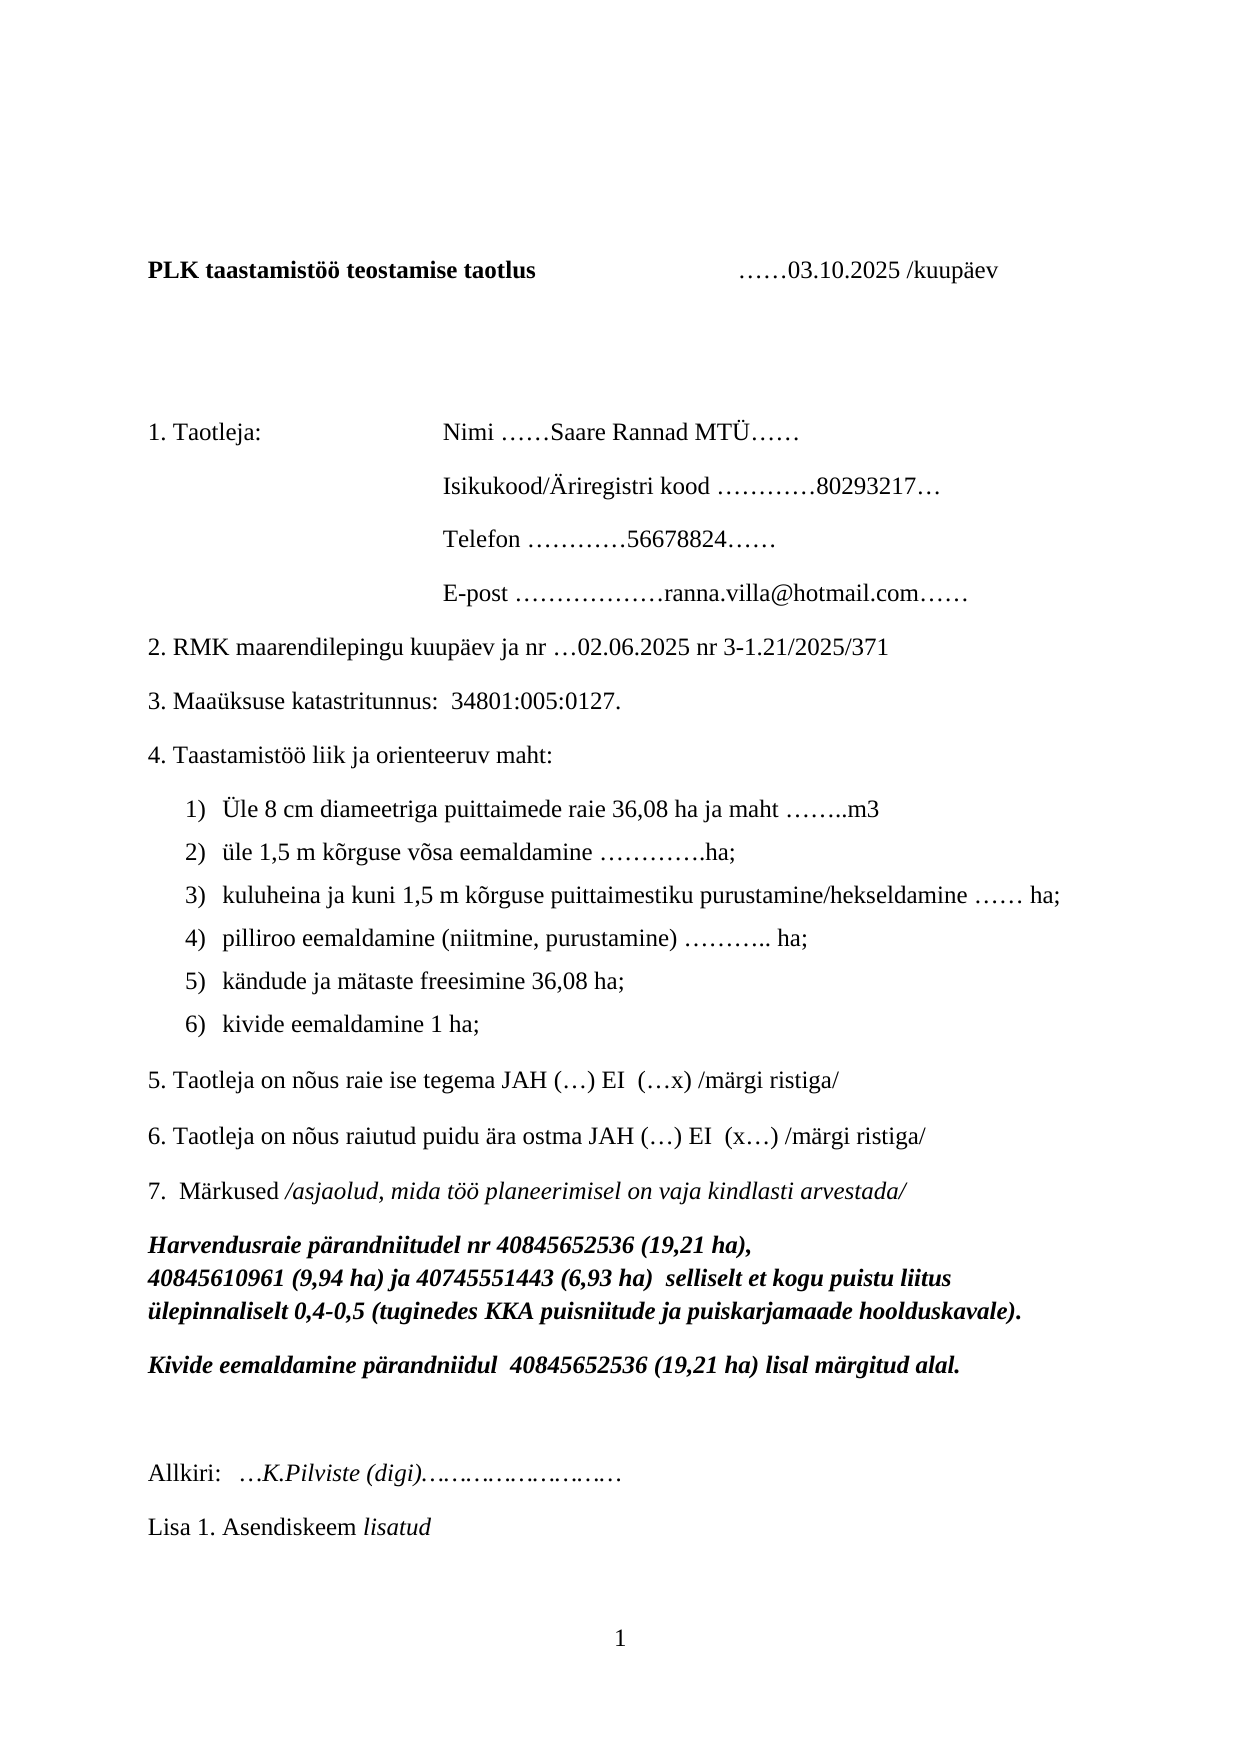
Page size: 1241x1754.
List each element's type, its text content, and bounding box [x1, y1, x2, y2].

text Allkiri: …K.Pilviste (digi)……………………… [148, 1458, 1093, 1487]
text PLK taastamistöö teostamise taotlus ……03.10.2025 /kuupäev [148, 255, 1093, 284]
text Lisa 1. Asendiskeem lisatud [148, 1512, 1093, 1540]
text Isikukood/Äriregistri kood …………80293217… [148, 471, 1093, 499]
list üle 1,5 m kõrguse võsa eemaldamine ………….ha; [185, 837, 1093, 866]
list Üle 8 cm diameetriga puittaimede raie 36,08 ha ja maht ……..m3 [185, 794, 1093, 823]
list pilliroo eemaldamine (niitmine, purustamine) ……….. ha; [185, 923, 1093, 952]
text 3. Maaüksuse katastritunnus: 34801:005:0127. [148, 686, 1093, 715]
list kivide eemaldamine 1 ha; [185, 1009, 1093, 1038]
text 1. Taotleja: Nimi ……Saare Rannad MTÜ…… [148, 417, 1093, 446]
text Telefon …………56678824…… [148, 524, 1093, 553]
text Harvendusraie pärandniitudel nr 40845652536 (19,21 ha), 40845610961 (9,94 ha) ja 40745551443 (6,93 ha) selliselt et kogu puistu liitus ülepinnaliselt 0,4-0,5 (tuginedes KKA puisniitude ja puiskarjamaade hoolduskavale). [148, 1230, 1093, 1325]
text 7. Märkused /asjaolud, mida töö planeerimisel on vaja kindlasti arvestada/ [148, 1176, 1093, 1205]
text 6. Taotleja on nõus raiutud puidu ära ostma JAH (…) EI (x…) /märgi ristiga/ [148, 1121, 1093, 1149]
list kuluheina ja kuni 1,5 m kõrguse puittaimestiku purustamine/hekseldamine …… ha; [185, 880, 1093, 909]
text 2. RMK maarendilepingu kuupäev ja nr …02.06.2025 nr 3-1.21/2025/371 [148, 632, 1093, 661]
text 4. Taastamistöö liik ja orienteeruv maht: [148, 740, 1093, 769]
text 5. Taotleja on nõus raie ise tegema JAH (…) EI (…x) /märgi ristiga/ [148, 1065, 1093, 1094]
text E-post ………………ranna.villa@hotmail.com…… [148, 578, 1093, 607]
list kändude ja mätaste freesimine 36,08 ha; [185, 966, 1093, 995]
text Kivide eemaldamine pärandniidul 40845652536 (19,21 ha) lisal märgitud alal. [148, 1350, 1093, 1379]
